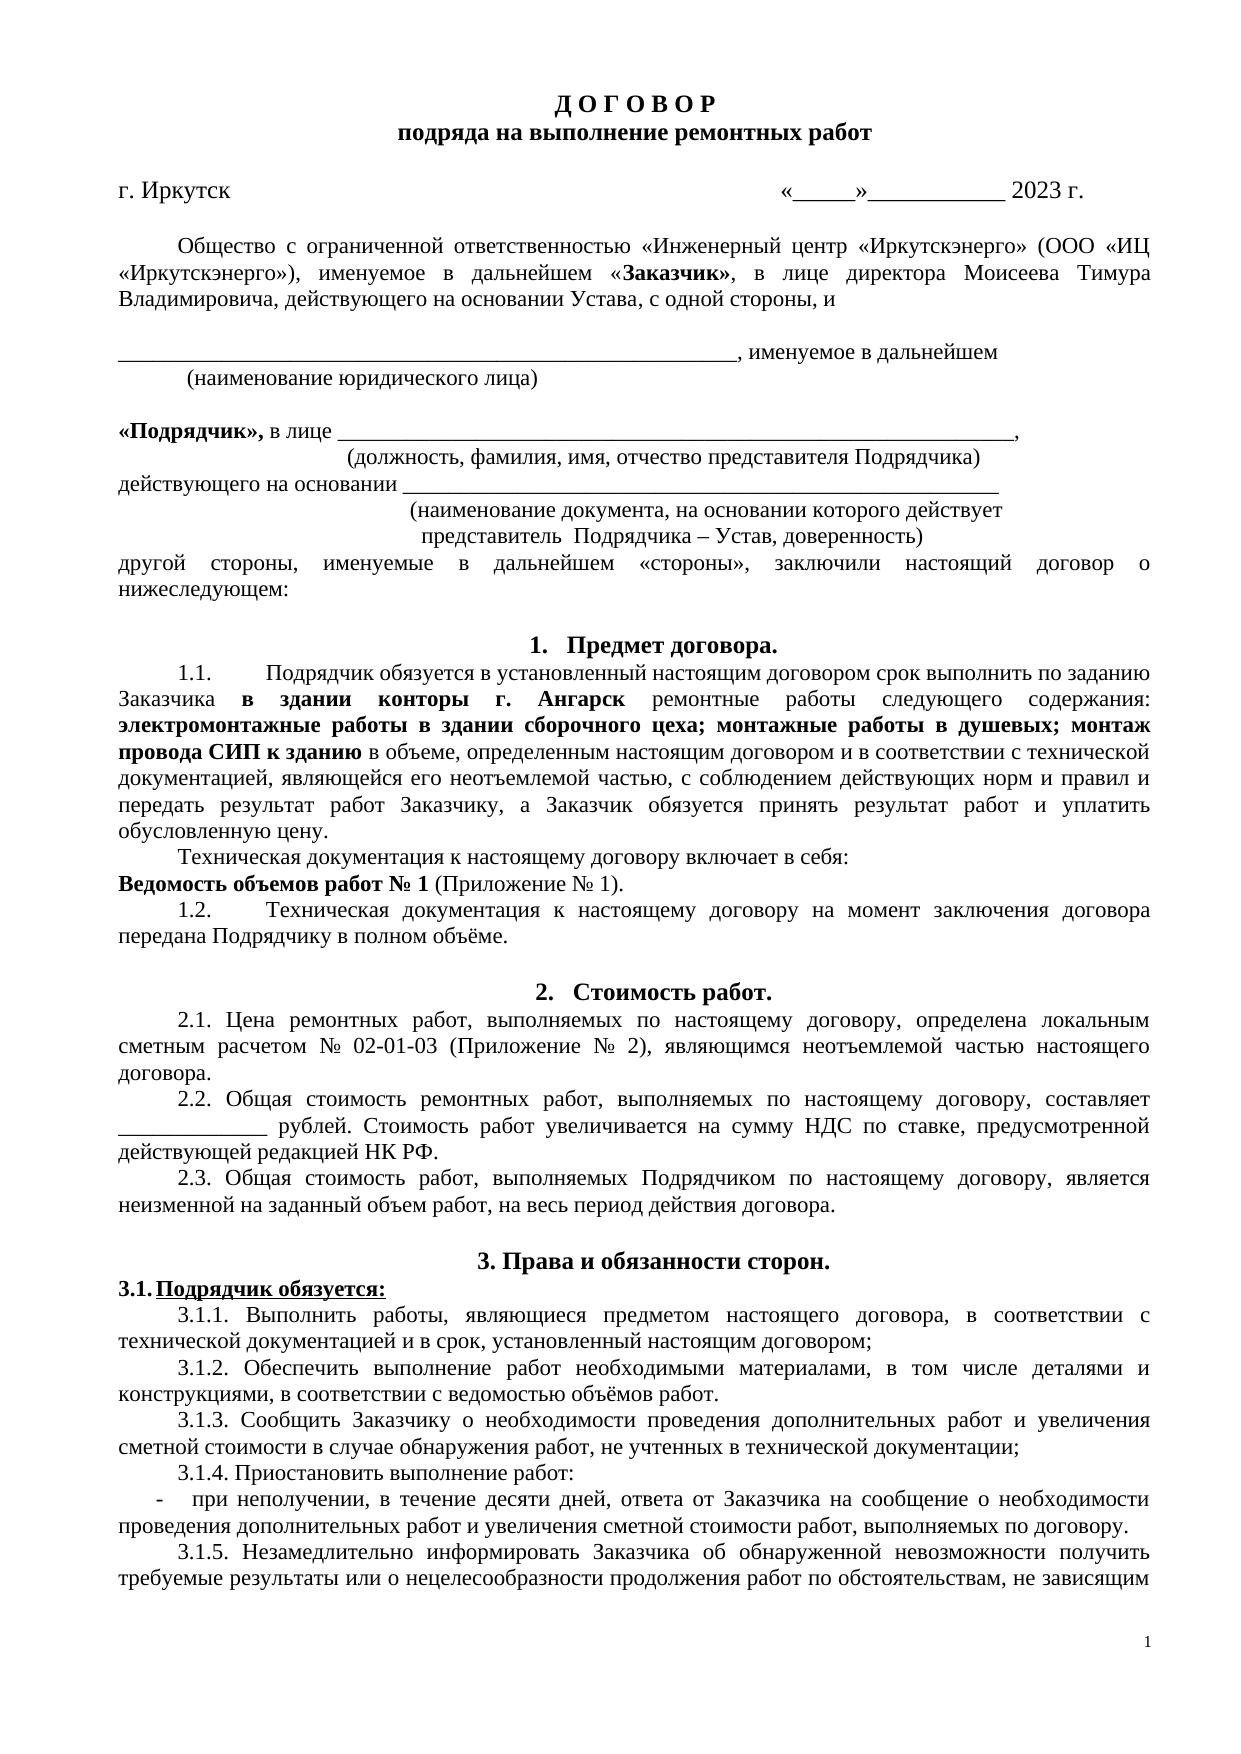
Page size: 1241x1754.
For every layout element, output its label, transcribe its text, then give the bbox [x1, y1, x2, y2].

text 2.1. Цена ремонтных работ, выполняемых по настоящему договору, определена локальным сметным расчетом № 02-01-03 (Приложение № 2), являющимся неотъемлемой частью настоящего договора. [118, 1006, 1152, 1085]
list Техническая документация к настоящему договору включает в себя: [177, 843, 1152, 870]
text 3.1.1. Выполнить работы, являющиеся предметом настоящего договора, в соответствии с технической документацией и в срок, установленный настоящим договором; [118, 1301, 1152, 1354]
text Общество с ограниченной ответственностью «Инженерный центр «Иркутскэнерго» (ООО «ИЦ «Иркутскэнерго»), именуемое в дальнейшем «Заказчик», в лице директора Моисеева Тимура Владимировича, действующего на основании Устава, с одной стороны, и [118, 232, 1152, 311]
list Подрядчик обязуется: [118, 1274, 1152, 1301]
text 3.1.3. Сообщить Заказчику о необходимости проведения дополнительных работ и увеличения сметной стоимости в случае обнаружения работ, не учтенных в технической документации; [118, 1406, 1152, 1459]
text 3.1.4. Приостановить выполнение работ: [118, 1459, 1152, 1485]
text (наименование юридического лица) [118, 364, 1152, 391]
list Предмет договора. [156, 630, 1152, 659]
text 2.3. Общая стоимость работ, выполняемых Подрядчиком по настоящему договору, является неизменной на заданный объем работ, на весь период действия договора. [118, 1164, 1152, 1217]
text 3.1.2. Обеспечить выполнение работ необходимыми материалами, в том числе деталями и конструкциями, в соответствии с ведомостью объёмов работ. [118, 1354, 1152, 1406]
text Ведомость объемов работ № 1 (Приложение № 1). [118, 870, 1152, 896]
text действующего на основании ____________________________________________________ [118, 469, 1152, 496]
text 2.2. Общая стоимость ремонтных работ, выполняемых по настоящему договору, составляет _____________ рублей. Стоимость работ увеличивается на сумму НДС по ставке, предусмотренной действующей редакцией НК РФ. [118, 1085, 1152, 1164]
text (должность, фамилия, имя, отчество представителя Подрядчика) [118, 443, 1152, 469]
text ______________________________________________________, именуемое в дальнейшем [118, 338, 1152, 364]
list Стоимость работ. [156, 977, 1152, 1006]
text представитель Подрядчика – Устав, доверенность) [118, 522, 1152, 549]
text другой стороны, именуемые в дальнейшем «стороны», заключили настоящий договор о нижеследующем: [118, 549, 1152, 601]
text «Подрядчик», в лице ___________________________________________________________, [118, 417, 1152, 443]
list Подрядчик обязуется в установленный настоящим договором срок выполнить по заданию Заказчика в здании конторы г. Ангарск ремонтные работы следующего содержания: электромонтажные работы в здании сборочного цеха; монтажные работы в душевых; монтаж провода СИП к зданию в объеме, определенным настоящим договором и в соответствии с технической документацией, являющейся его неотъемлемой частью, с соблюдением действующих норм и правил и передать результат работ Заказчику, а Заказчик обязуется принять результат работ и уплатить обусловленную цену. [118, 659, 1152, 843]
text 3. Права и обязанности сторон. [156, 1246, 1152, 1274]
text (наименование документа, на основании которого действует [118, 496, 1152, 522]
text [118, 1538, 1152, 1591]
text подряда на выполнение ремонтных работ [118, 117, 1152, 146]
text Д О Г О В О Р [118, 89, 1152, 117]
text г. Иркутск «_____»___________ 2023 г. [118, 175, 1152, 204]
list Техническая документация к настоящему договору на момент заключения договора передана Подрядчику в полном объёме. [118, 896, 1152, 949]
list при неполучении, в течение десяти дней, ответа от Заказчика на сообщение о необходимости проведения дополнительных работ и увеличения сметной стоимости работ, выполняемых по договору. [118, 1485, 1152, 1538]
